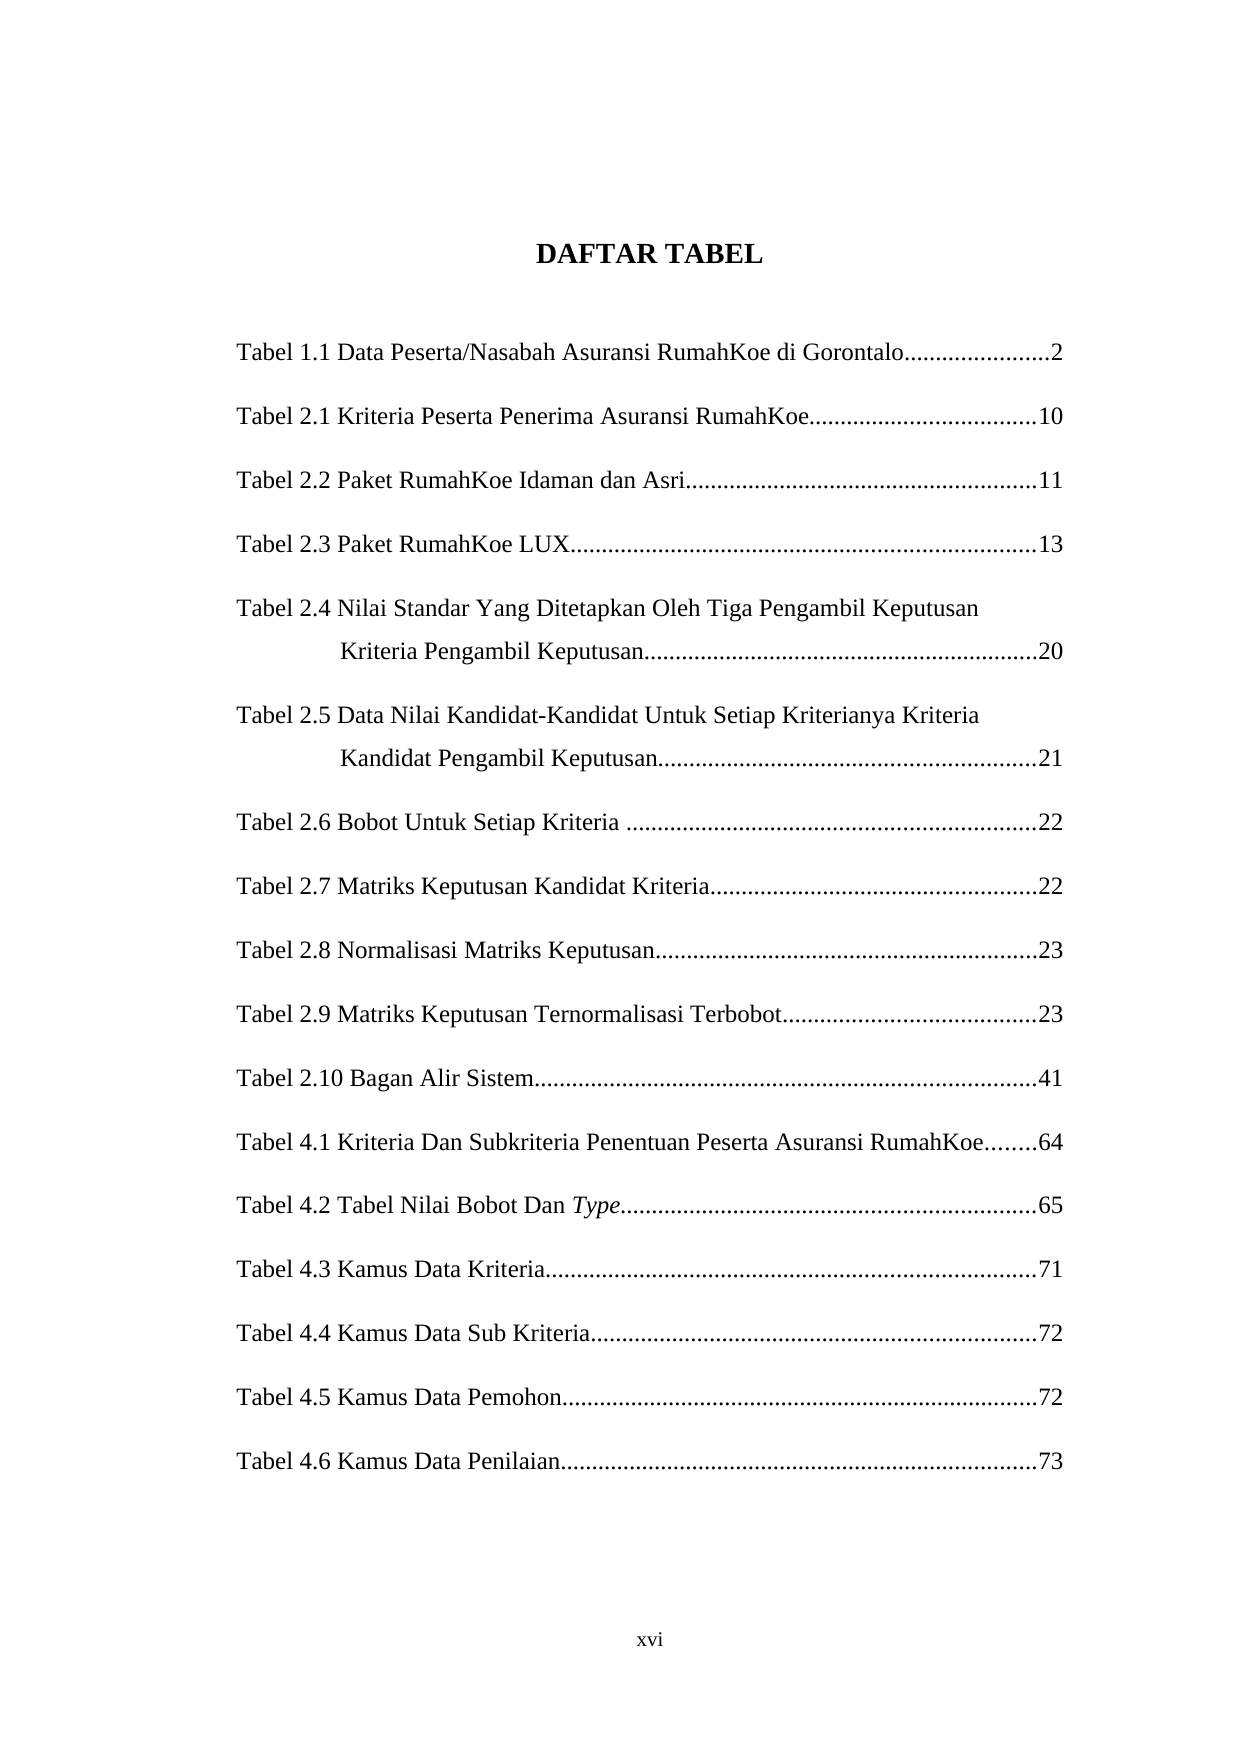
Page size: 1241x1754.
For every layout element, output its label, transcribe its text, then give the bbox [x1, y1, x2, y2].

text Tabel 4.6 Kamus Data Penilaian 73 [236, 1446, 1063, 1475]
text Tabel 2.4 Nilai Standar Yang Ditetapkan Oleh Tiga Pengambil Keputusan Kriteria Pengambil Keputusan 20 [236, 593, 1063, 664]
text Tabel 2.10 Bagan Alir Sistem 41 [236, 1063, 1063, 1091]
text Tabel 2.5 Data Nilai Kandidat-Kandidat Untuk Setiap Kriterianya Kriteria Kandidat Pengambil Keputusan 21 [236, 700, 1063, 772]
text Tabel 4.5 Kamus Data Pemohon 72 [236, 1382, 1063, 1411]
text DAFTAR TABEL [236, 236, 1063, 270]
text Tabel 2.3 Paket RumahKoe LUX 13 [236, 529, 1063, 557]
text Tabel 2.7 Matriks Keputusan Kandidat Kriteria 22 [236, 871, 1063, 899]
text Tabel 4.3 Kamus Data Kriteria 71 [236, 1254, 1063, 1283]
text Tabel 2.8 Normalisasi Matriks Keputusan 23 [236, 935, 1063, 963]
text Tabel 2.9 Matriks Keputusan Ternormalisasi Terbobot 23 [236, 999, 1063, 1027]
text Tabel 2.2 Paket RumahKoe Idaman dan Asri 11 [236, 465, 1063, 493]
text Tabel 2.6 Bobot Untuk Setiap Kriteria 22 [236, 807, 1063, 836]
text Tabel 4.2 Tabel Nilai Bobot Dan Type 65 [236, 1191, 1063, 1219]
text Tabel 2.1 Kriteria Peserta Penerima Asuransi RumahKoe 10 [236, 401, 1063, 429]
text Tabel 4.1 Kriteria Dan Subkriteria Penentuan Peserta Asuransi RumahKoe 64 [236, 1127, 1063, 1155]
text Tabel 1.1 Data Peserta/Nasabah Asuransi RumahKoe di Gorontalo 2 [236, 337, 1063, 366]
text Tabel 4.4 Kamus Data Sub Kriteria 72 [236, 1318, 1063, 1347]
